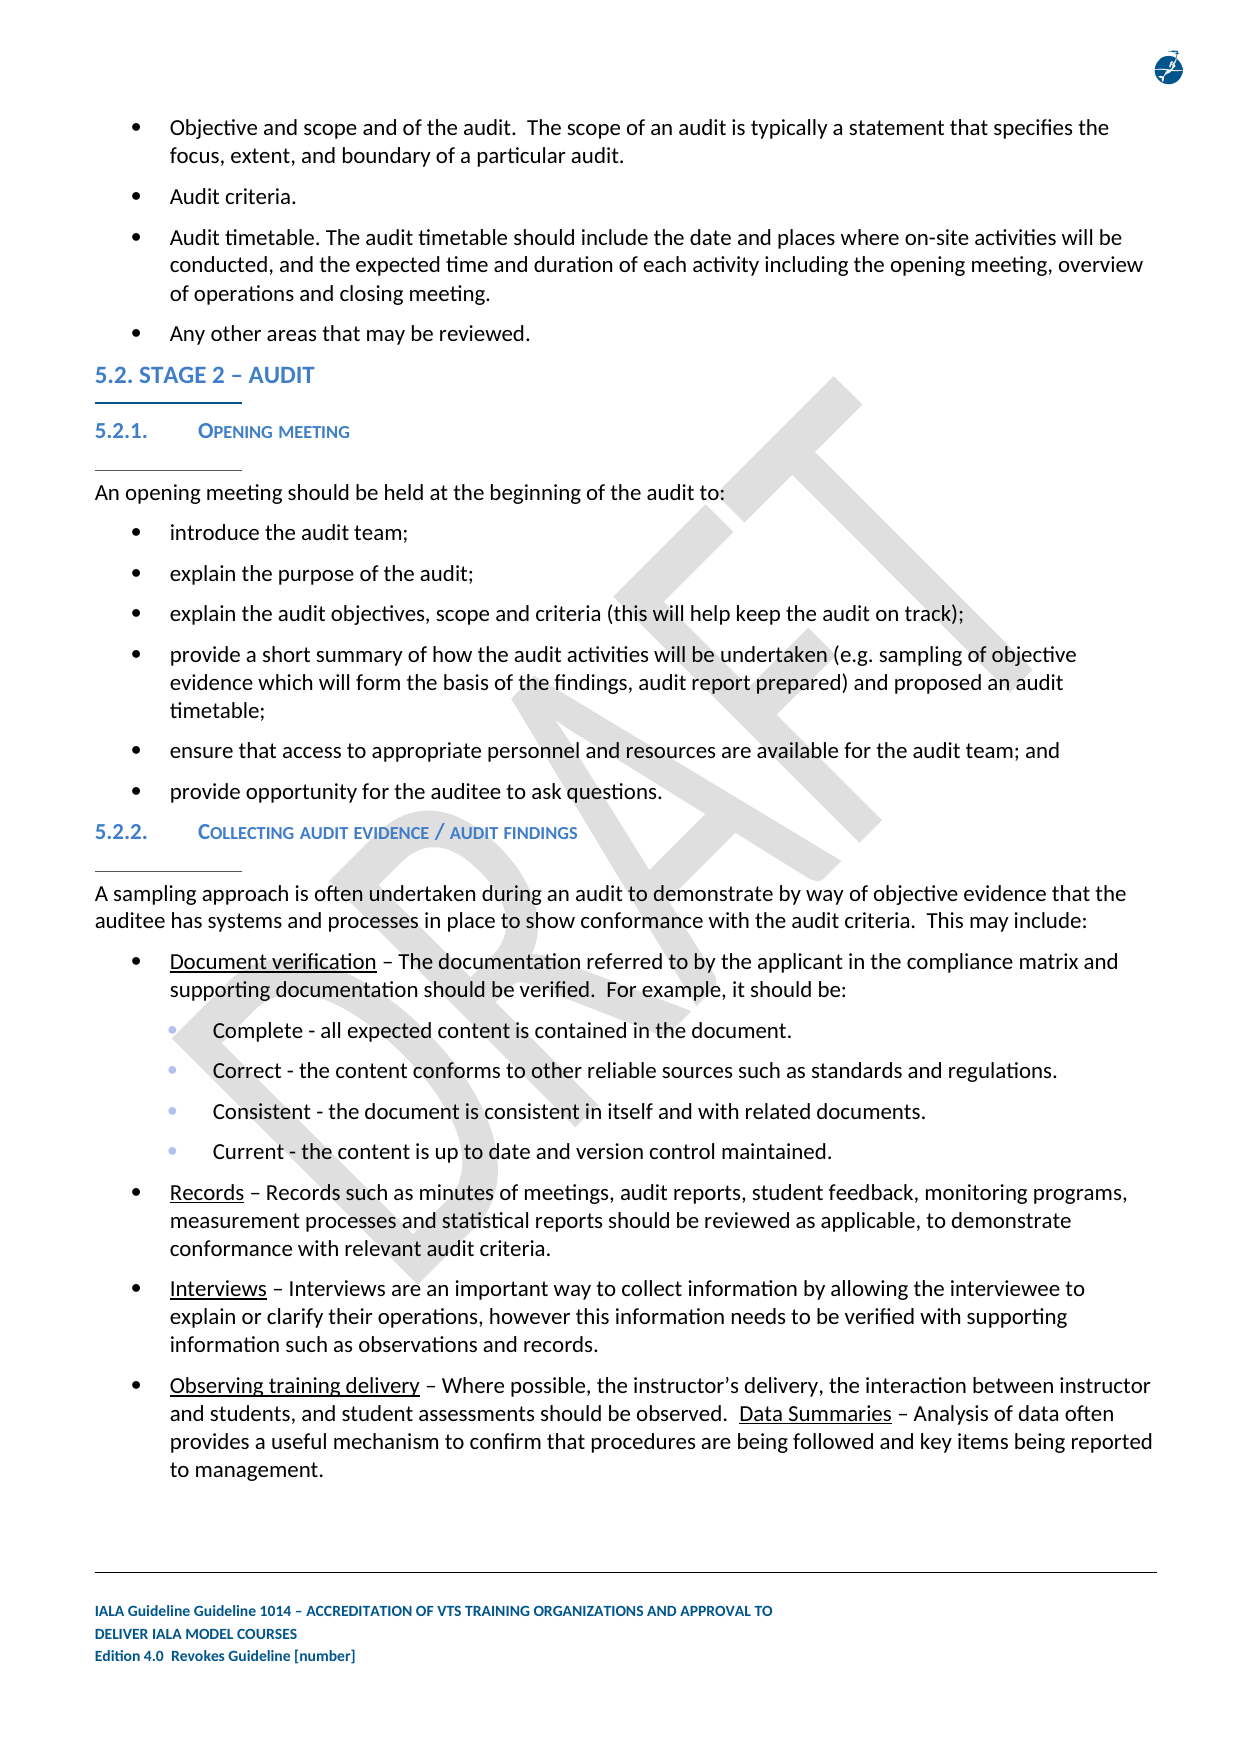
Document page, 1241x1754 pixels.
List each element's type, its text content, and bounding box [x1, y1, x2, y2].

list Interviews – Interviews are an important way to collect information by allowing the interviewee to explain or clarify their operations, however this information needs to be verified with supporting information such as observations and records. [132, 1274, 1157, 1358]
list Document verification – The documentation referred to by the applicant in the compliance matrix and supporting documentation should be verified. For example, it should be: [132, 947, 1157, 1003]
list ensure that access to appropriate personnel and resources are available for the audit team; and [132, 736, 1157, 764]
list Audit criteria. [132, 182, 1157, 210]
text Consistent - the document is consistent in itself and with related documents. [168, 1097, 1157, 1125]
list explain the audit objectives, scope and criteria (this will help keep the audit on track); [132, 599, 1157, 627]
list provide a short summary of how the audit activities will be undertaken (e.g. sampling of objective evidence which will form the basis of the findings, audit report prepared) and proposed an audit timetable; [132, 640, 1157, 724]
list Records – Records such as minutes of meetings, audit reports, student feedback, monitoring programs, measurement processes and statistical reports should be reviewed as applicable, to demonstrate conformance with relevant audit criteria. [132, 1178, 1157, 1262]
list Audit timetable. The audit timetable should include the date and places where on-site activities will be conducted, and the expected time and duration of each activity including the opening meeting, overview of operations and closing meeting. [132, 223, 1157, 307]
text An opening meeting should be held at the beginning of the audit to: [94, 478, 1157, 506]
text Complete - all expected content is contained in the document. [168, 1016, 1157, 1044]
list introduce the audit team; [132, 518, 1157, 546]
subtitle Opening meeting [94, 416, 1157, 444]
list explain the purpose of the audit; [132, 559, 1157, 587]
list Observing training delivery – Where possible, the instructor’s delivery, the interaction between instructor and students, and student assessments should be observed. Data Summaries – Analysis of data often provides a useful mechanism to confirm that procedures are being followed and key items being reported to management. [132, 1371, 1157, 1483]
text A sampling approach is often undertaken during an audit to demonstrate by way of objective evidence that the auditee has systems and processes in place to show conformance with the audit criteria. This may include: [94, 879, 1157, 935]
picture [1123, 0, 1241, 119]
list provide opportunity for the auditee to ask questions. [132, 777, 1157, 805]
list Any other areas that may be reviewed. [132, 319, 1157, 347]
subtitle STAGE 2 – AUDIT [94, 360, 1084, 390]
text Current - the content is up to date and version control maintained. [168, 1137, 1157, 1165]
text Correct - the content conforms to other reliable sources such as standards and regulations. [168, 1056, 1157, 1084]
list Objective and scope and of the audit. The scope of an audit is typically a statement that specifies the focus, extent, and boundary of a particular audit. [132, 113, 1157, 169]
subtitle Collecting audit evidence / audit findings [94, 817, 1157, 845]
